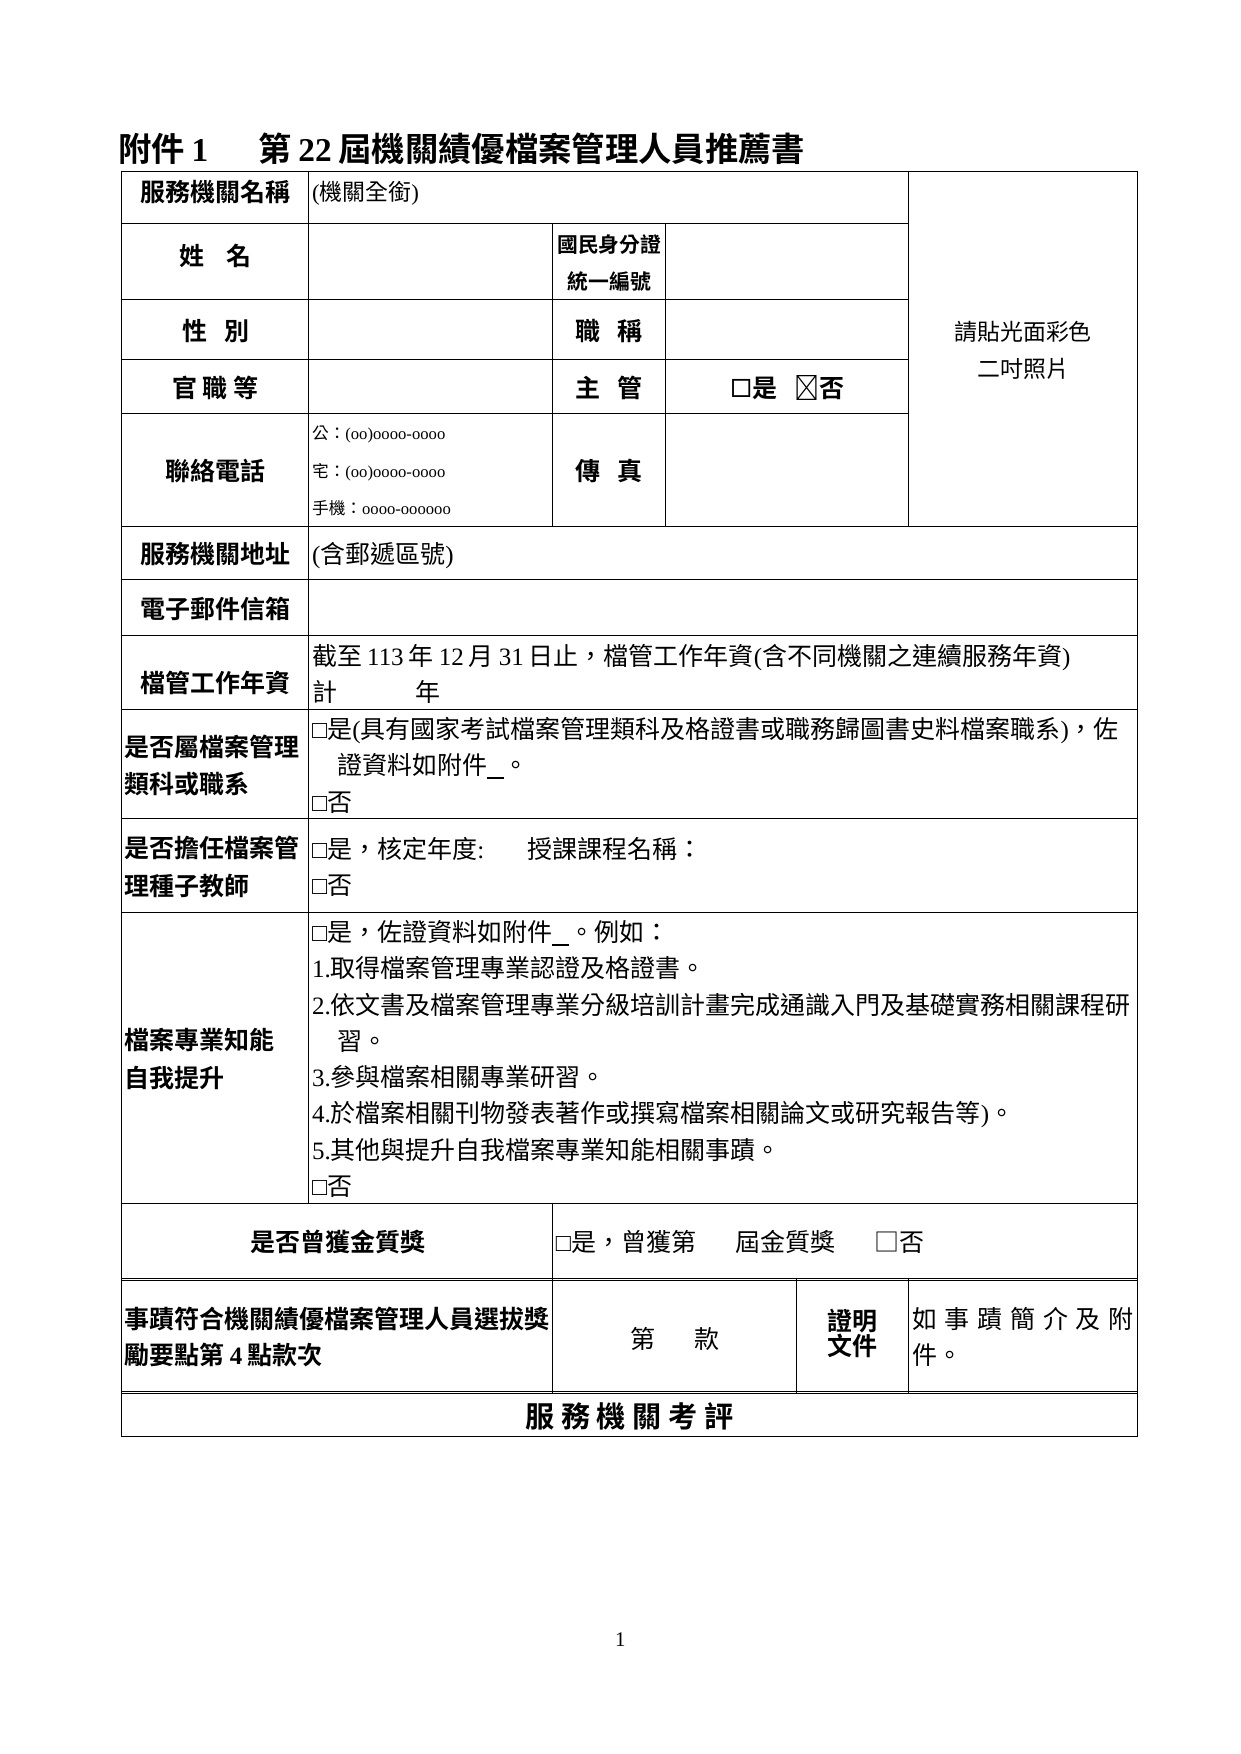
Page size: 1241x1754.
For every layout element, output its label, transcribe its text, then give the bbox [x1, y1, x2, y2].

table_cell 姓 名 [122, 224, 308, 299]
table_cell [666, 300, 908, 359]
table_cell 傳 真 [553, 414, 665, 526]
table_header 服務機關名稱 [122, 172, 308, 223]
table_cell [666, 224, 908, 299]
table_cell 檔案專業知能 自我提升 [122, 913, 308, 1203]
table_cell [309, 300, 552, 359]
table_cell 是否屬檔案管理類科或職系 [122, 710, 308, 818]
table_header (機關全銜) [309, 172, 908, 223]
table_cell □是，佐證資料如附件 。例如： 1.取得檔案管理專業認證及格證書。 2.依文書及檔案管理專業分級培訓計畫完成通識入門及基礎實務相關課程研習。 3.參與檔案相關專業研習。 4.於檔案相關刊物發表著作或撰寫檔案相關論文或研究報告等)。 5.其他與提升自我檔案專業知能相關事蹟。 □否 [309, 913, 1137, 1203]
text 附件1 第22屆機關績優檔案管理人員推薦書 [118, 122, 1122, 171]
table_cell 服 務 機 關 考 評 [122, 1394, 1137, 1436]
table_cell 聯絡電話 [122, 414, 308, 526]
table_cell 截至113年12月31日止，檔管工作年資(含不同機關之連續服務年資) 計 年 [309, 636, 1137, 708]
table_cell 是 否 [666, 360, 908, 412]
table_cell 是否擔任檔案管理種子教師 [122, 819, 308, 912]
table_cell 是否曾獲金質獎 [122, 1204, 552, 1277]
table_cell 電子郵件信箱 [122, 580, 308, 635]
table_cell □是(具有國家考試檔案管理類科及格證書或職務歸圖書史料檔案職系)，佐證資料如附件 。 □否 [309, 710, 1137, 818]
table_cell 官 職 等 [122, 360, 308, 412]
table_cell [309, 224, 552, 299]
table_cell 檔管工作年資 [122, 636, 308, 708]
table_cell 如事蹟簡介及附件。 [909, 1281, 1137, 1391]
table_cell 證明 文件 [797, 1281, 908, 1391]
table_cell 事蹟符合機關績優檔案管理人員選拔獎勵要點第4點款次 [122, 1281, 552, 1391]
table_cell 國民身分證統一編號 [553, 224, 665, 299]
table_header 請貼光面彩色 二吋照片 [909, 172, 1137, 526]
table_cell 性 別 [122, 300, 308, 359]
table_cell 服務機關地址 [122, 527, 308, 578]
table_cell 主 管 [553, 360, 665, 412]
table_cell [309, 580, 1137, 635]
table_cell 第 款 [553, 1281, 796, 1391]
table_cell [666, 414, 908, 526]
table_cell 職 稱 [553, 300, 665, 359]
table_cell □是，曾獲第 屆金質獎 □否 [553, 1204, 1137, 1277]
table_cell 公：(oo)oooo-oooo 宅：(oo)oooo-oooo 手機：oooo-oooooo [309, 414, 552, 526]
table_cell □是，核定年度: 授課課程名稱： □否 [309, 819, 1137, 912]
table_cell [309, 360, 552, 412]
table_cell (含郵遞區號) [309, 527, 1137, 578]
